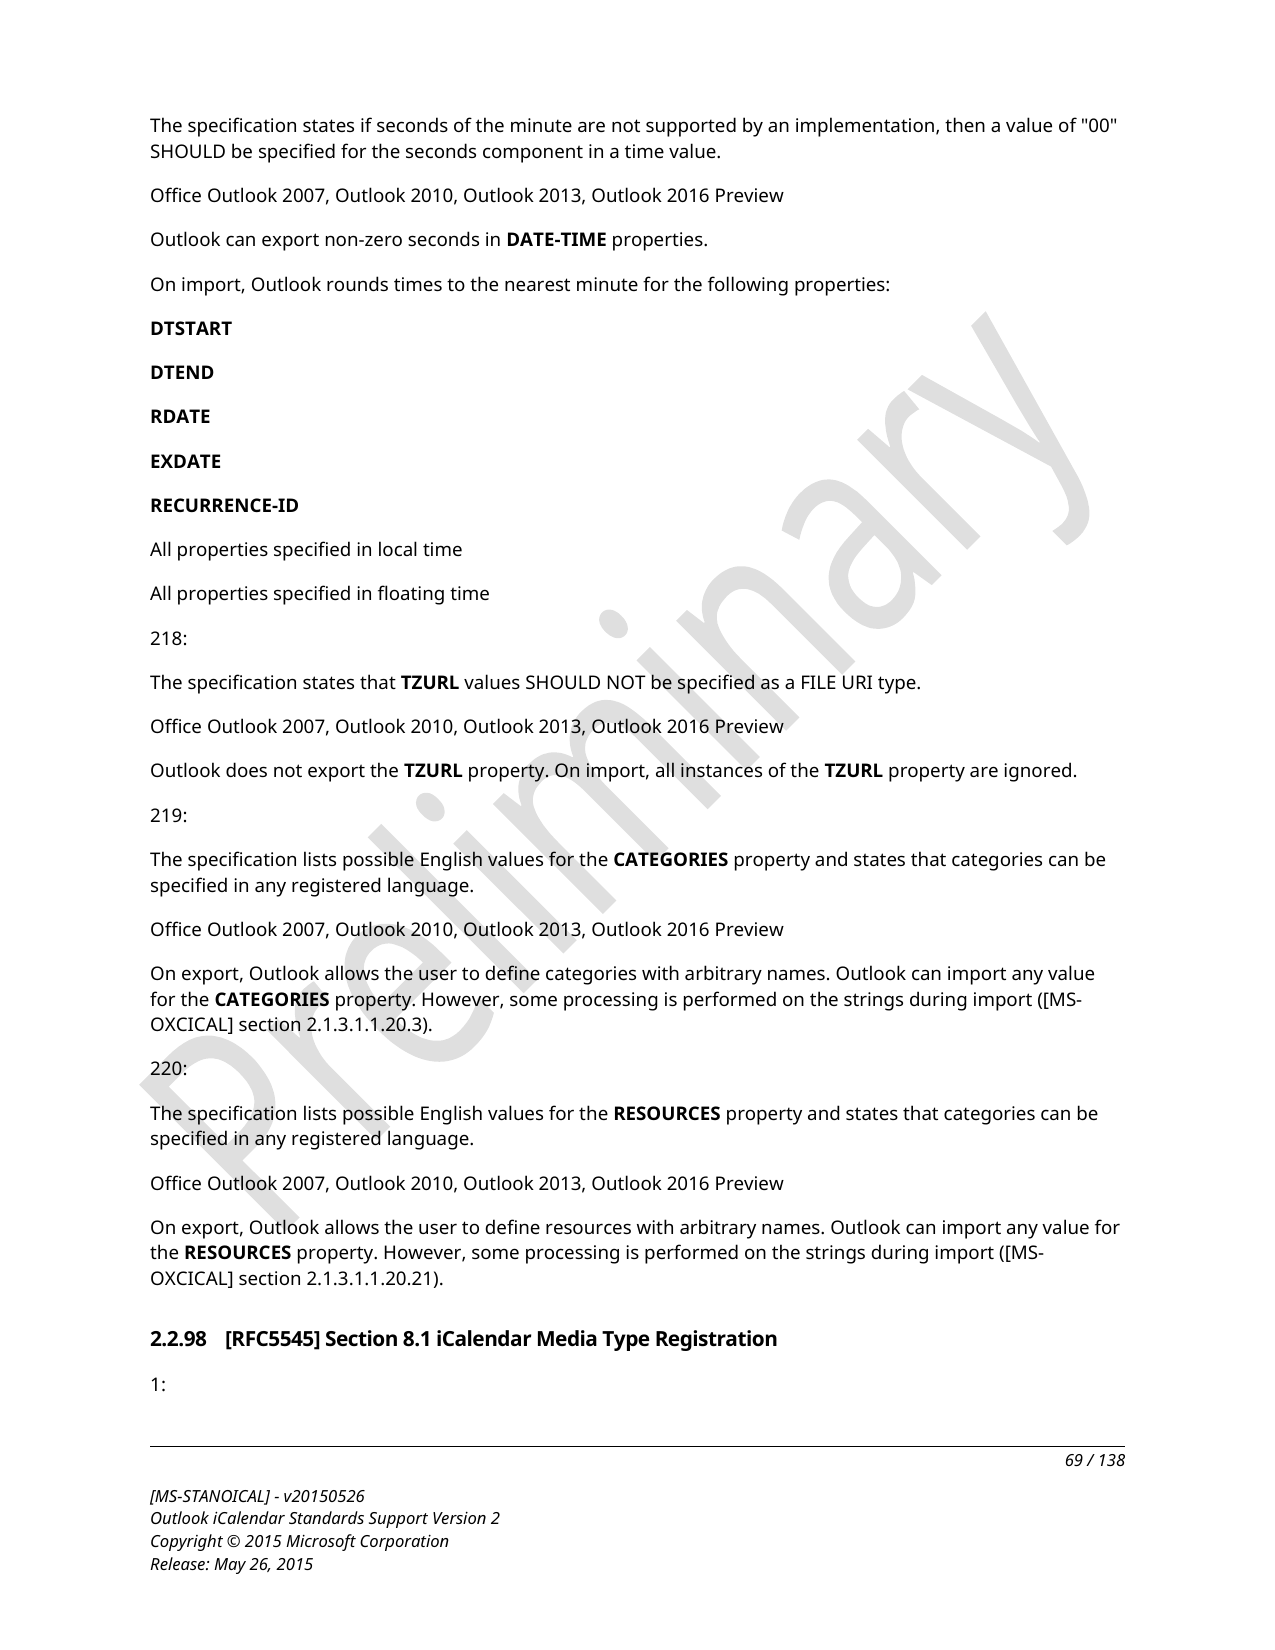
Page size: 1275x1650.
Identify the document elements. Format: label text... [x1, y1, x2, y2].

text Outlook does not export the TZURL property. On import, all instances of the TZURL property are ignored. [150, 758, 1125, 783]
text The specification states that TZURL values SHOULD NOT be specified as a FILE URI type. [150, 669, 1125, 695]
text All properties specified in local time [150, 536, 1125, 562]
text RDATE [150, 404, 1125, 429]
text Office Outlook 2007, Outlook 2010, Outlook 2013, Outlook 2016 Preview [150, 916, 1125, 942]
text V0220: [150, 1056, 1125, 1081]
text EXDATE [150, 448, 1125, 473]
text On export, Outlook allows the user to define resources with arbitrary names. Outlook can import any value for the RESOURCES property. However, some processing is performed on the strings during import ([MS-OXCICAL] section 2.1.3.1.1.20.21). [150, 1214, 1125, 1291]
text The specification states if seconds of the minute are not supported by an implementation, then a value of "00" SHOULD be specified for the seconds component in a time value. [150, 112, 1125, 163]
text The specification lists possible English values for the RESOURCES property and states that categories can be specified in any registered language. [150, 1100, 1125, 1151]
text RECURRENCE-ID [150, 492, 1125, 518]
text E0001: [150, 1371, 1125, 1397]
text On import, Outlook rounds times to the nearest minute for the following properties: [150, 271, 1125, 296]
text DTSTART [150, 315, 1125, 341]
subtitle [RFC5545] Section 8.1 iCalendar Media Type Registration [150, 1324, 1125, 1352]
text On export, Outlook allows the user to define categories with arbitrary names. Outlook can import any value for the CATEGORIES property. However, some processing is performed on the strings during import ([MS-OXCICAL] section 2.1.3.1.1.20.3). [150, 960, 1125, 1037]
text Outlook can export non-zero seconds in DATE-TIME properties. [150, 227, 1125, 252]
text All properties specified in floating time [150, 581, 1125, 606]
text Office Outlook 2007, Outlook 2010, Outlook 2013, Outlook 2016 Preview [150, 713, 1125, 739]
text DTEND [150, 359, 1125, 385]
text Office Outlook 2007, Outlook 2010, Outlook 2013, Outlook 2016 Preview [150, 182, 1125, 208]
text Office Outlook 2007, Outlook 2010, Outlook 2013, Outlook 2016 Preview [150, 1170, 1125, 1195]
text V0219: [150, 802, 1125, 828]
text V0218: [150, 625, 1125, 651]
text The specification lists possible English values for the CATEGORIES property and states that categories can be specified in any registered language. [150, 846, 1125, 897]
